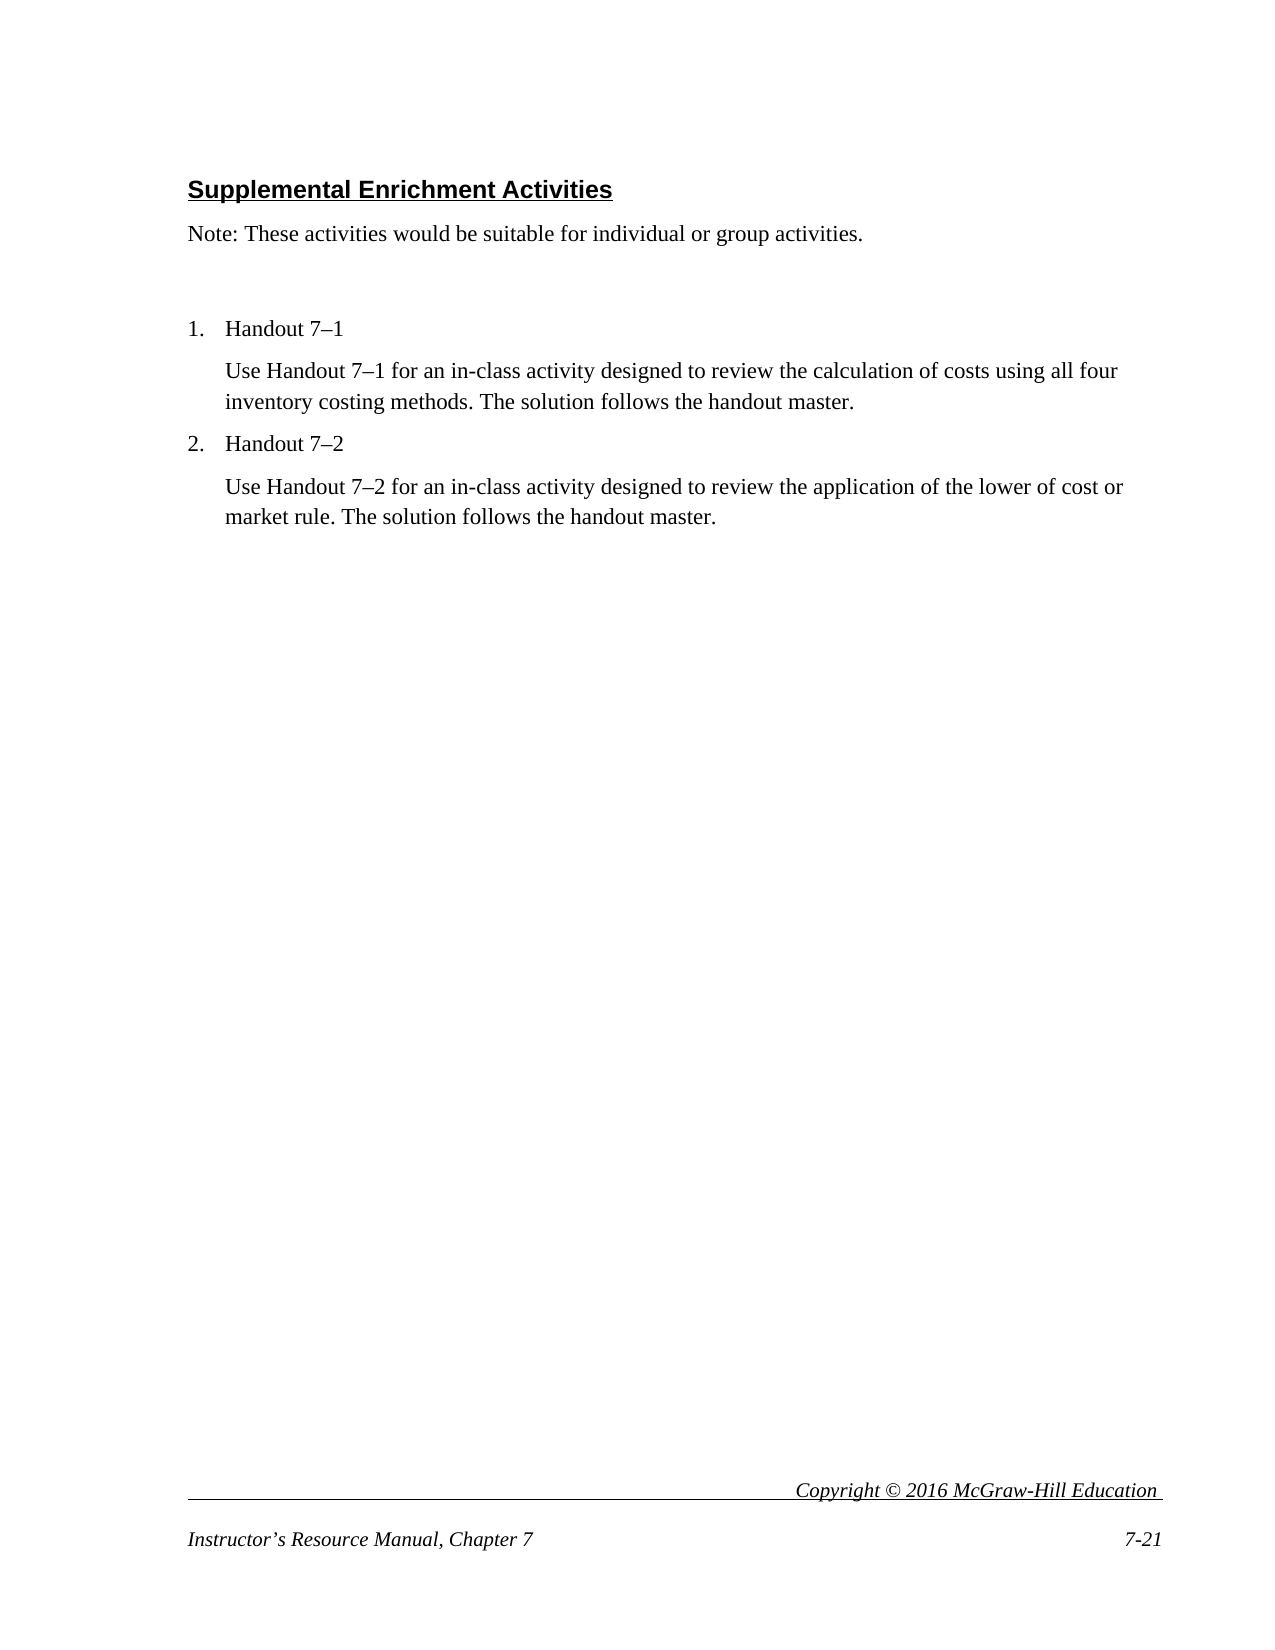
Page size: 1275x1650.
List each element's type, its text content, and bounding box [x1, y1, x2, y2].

text Note: These activities would be suitable for individual or group activities. [187, 221, 1162, 247]
text Use Handout 7–2 for an in-class activity designed to review the application of the lower of cost or market rule. The solution follows the handout master. [225, 473, 1162, 530]
list Handout 7–1 [187, 315, 1162, 341]
list Handout 7–2 [187, 431, 1162, 457]
text Use Handout 7–1 for an in-class activity designed to review the calculation of costs using all four inventory costing methods. The solution follows the handout master. [225, 358, 1162, 414]
subtitle Supplemental Enrichment Activities [187, 175, 1162, 204]
